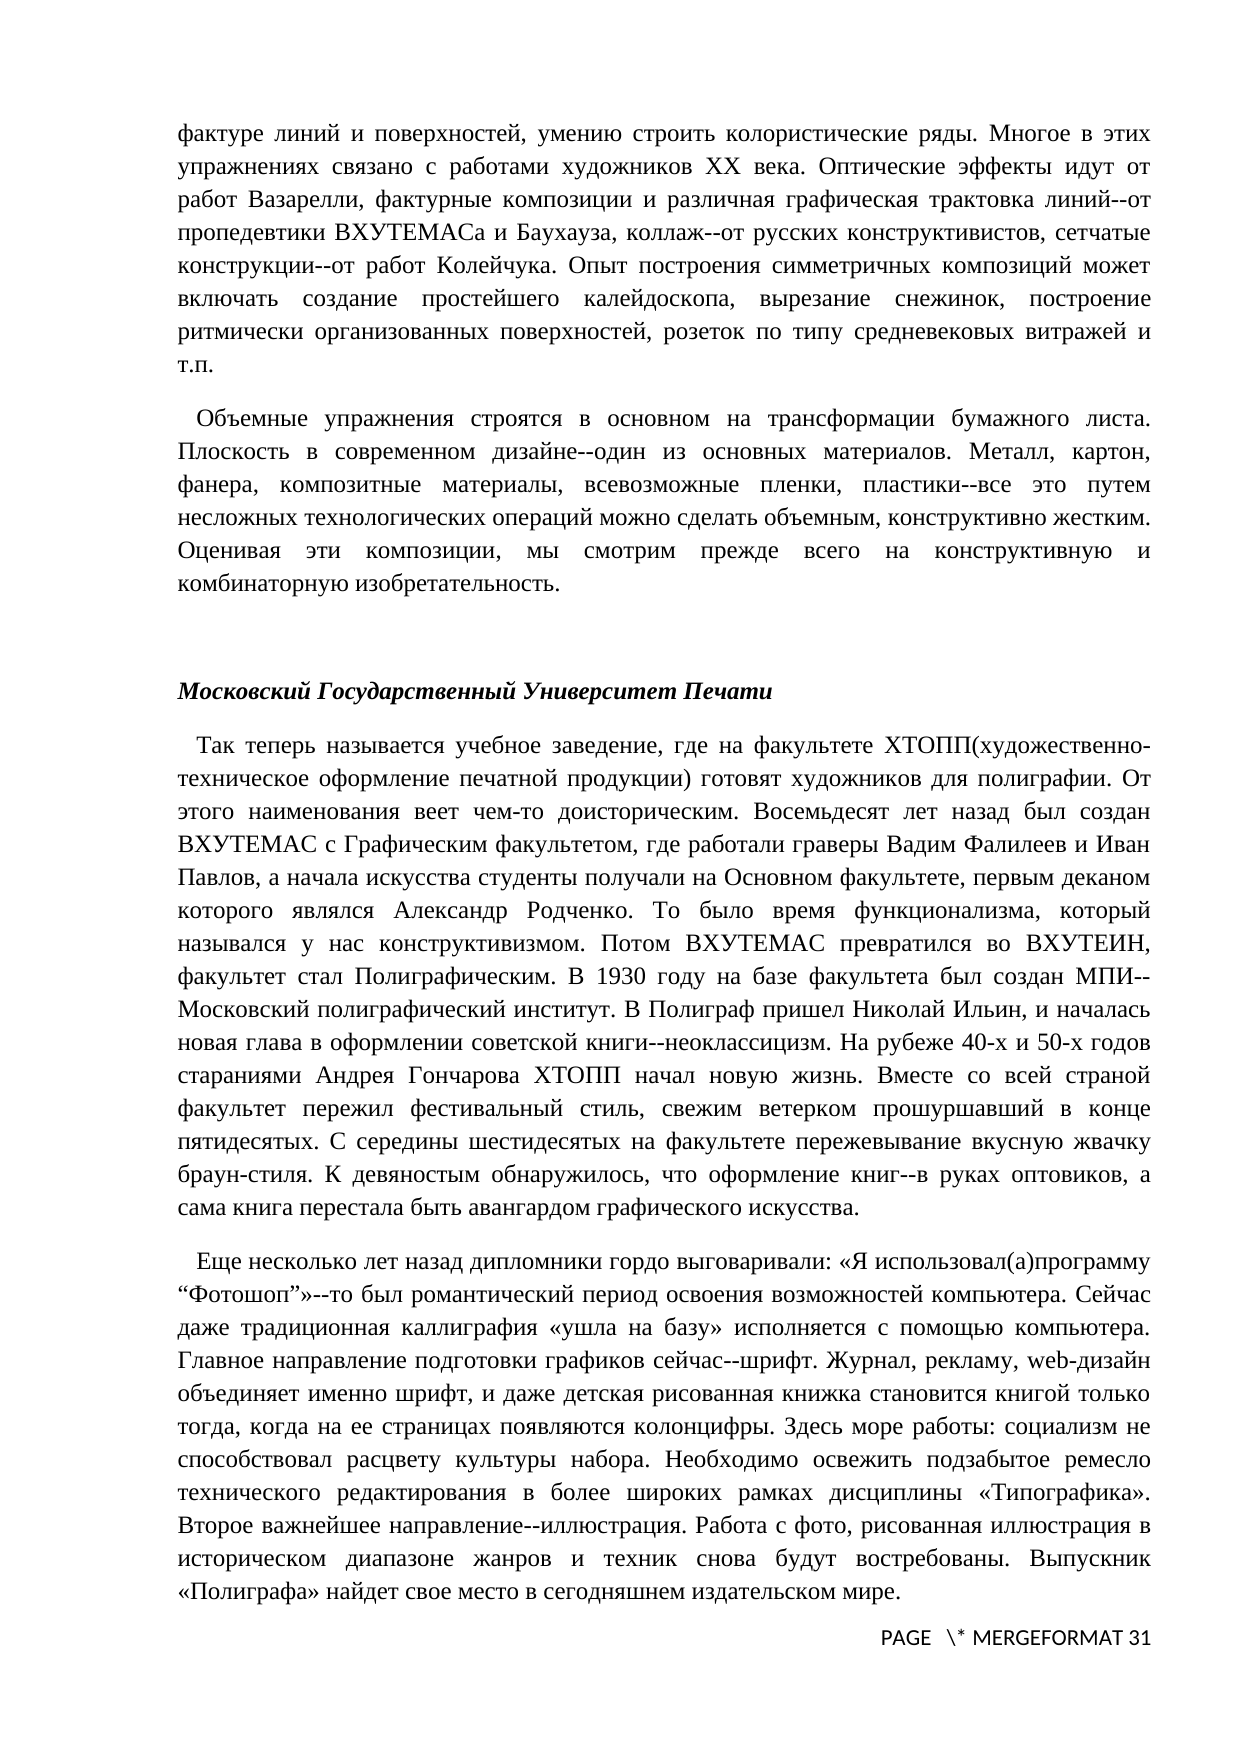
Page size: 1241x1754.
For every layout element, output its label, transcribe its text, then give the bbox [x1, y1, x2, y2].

text Еще несколько лет назад дипломники гордо выговаривали: «Я использовал(а)программу “Фотошоп”»--то был романтический период освоения возможностей компьютера. Сейчас даже традиционная каллиграфия «ушла на базу» исполняется с помощью компьютера. Главное направление подготовки графиков сейчас--шрифт. Журнал, рекламу, web-дизайн объединяет именно шрифт, и даже детская рисованная книжка становится книгой только тогда, когда на ее страницах появляются колонцифры. Здесь море работы: социализм не способствовал расцвету культуры набора. Необходимо освежить подзабытое ремесло технического редактирования в более широких рамках дисциплины «Типографика». Второе важнейшее направление--иллюстрация. Работа с фото, рисованная иллюстрация в историческом диапазоне жанров и техник снова будут востребованы. Выпускник «Полиграфа» найдет свое место в сегодняшнем издательском мире. [177, 1246, 1152, 1605]
text Так теперь называется учебное заведение, где на факультете ХТОПП(художественно-техническое оформление печатной продукции) готовят художников для полиграфии. От этого наименования веет чем-то доисторическим. Восемьдесят лет назад был создан ВХУТЕМАС с Графическим факультетом, где работали граверы Вадим Фалилеев и Иван Павлов, а начала искусства студенты получали на Основном факультете, первым деканом которого являлся Александр Родченко. То было время функционализма, который назывался у нас конструктивизмом. Потом ВХУТЕМАС превратился во ВХУТЕИН, факультет стал Полиграфическим. В 1930 году на базе факультета был создан МПИ--Московский полиграфический институт. В Полиграф пришел Николай Ильин, и началась новая глава в оформлении советской книги--неоклассицизм. На рубеже 40-х и 50-х годов стараниями Андрея Гончарова ХТОПП начал новую жизнь. Вместе со всей страной факультет пережил фестивальный стиль, свежим ветерком прошуршавший в конце пятидесятых. С середины шестидесятых на факультете пережевывание вкусную жвачку браун-стиля. К девяностым обнаружилось, что оформление книг--в руках оптовиков, а сама книга перестала быть авангардом графического искусства. [177, 730, 1152, 1221]
text Объемные упражнения строятся в основном на трансформации бумажного листа. Плоскость в современном дизайне--один из основных материалов. Металл, картон, фанера, композитные материалы, всевозможные пленки, пластики--все это путем несложных технологических операций можно сделать объемным, конструктивно жестким. Оценивая эти композиции, мы смотрим прежде всего на конструктивную и комбинаторную изобретательность. [177, 403, 1152, 597]
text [177, 118, 1152, 378]
text Московский Государственный Университет Печати [177, 676, 1152, 705]
